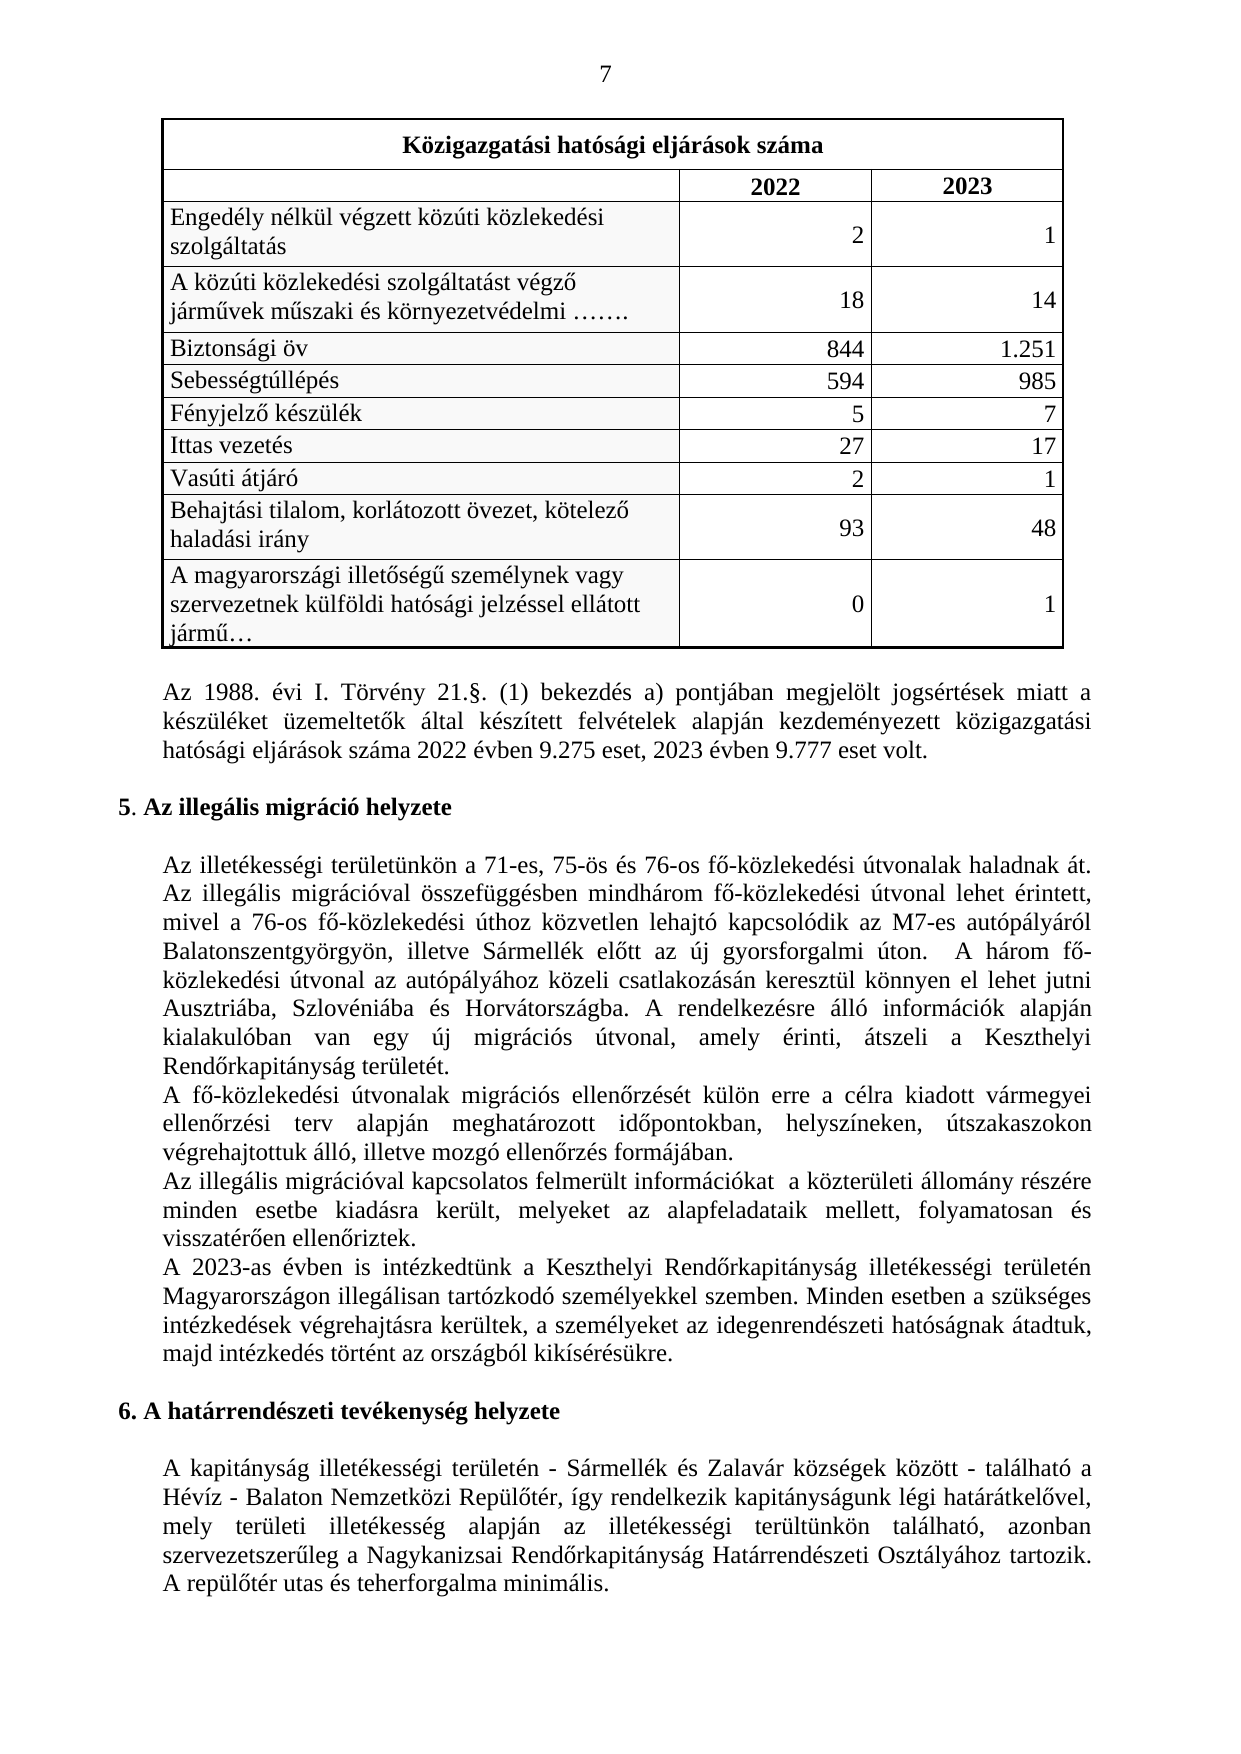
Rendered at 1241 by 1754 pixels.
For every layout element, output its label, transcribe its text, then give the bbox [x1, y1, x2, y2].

text Az 1988. évi I. Törvény 21.§. (1) bekezdés a) pontjában megjelölt jogsértések miatt a készüléket üzemeltetők által készített felvételek alapján kezdeményezett közigazgatási hatósági eljárások száma 2022 évben 9.275 eset, 2023 évben 9.777 eset volt. [162, 677, 1092, 763]
text 5. Az illegális migráció helyzete [118, 792, 1093, 821]
table_cell 7 [872, 398, 1062, 429]
table_cell 844 [680, 333, 871, 364]
text A fő-közlekedési útvonalak migrációs ellenőrzését külön erre a célra kiadott vármegyei ellenőrzési terv alapján meghatározott időpontokban, helyszíneken, útszakaszokon végrehajtottuk álló, illetve mozgó ellenőrzés formájában. [162, 1080, 1092, 1166]
text Az illetékességi területünkön a 71-es, 75-ös és 76-os fő-közlekedési útvonalak haladnak át. Az illegális migrációval összefüggésben mindhárom fő-közlekedési útvonal lehet érintett, mivel a 76-os fő-közlekedési úthoz közvetlen lehajtó kapcsolódik az M7-es autópályáról Balatonszentgyörgyön, illetve Sármellék előtt az új gyorsforgalmi úton. A három fő-közlekedési útvonal az autópályához közeli csatlakozásán keresztül könnyen el lehet jutni Ausztriába, Szlovéniába és Horvátországba. A rendelkezésre álló információk alapján kialakulóban van egy új migrációs útvonal, amely érinti, átszeli a Keszthelyi Rendőrkapitányság területét. [162, 850, 1092, 1080]
table_cell Engedély nélkül végzett közúti közlekedési szolgáltatás [164, 202, 679, 266]
table_cell Sebességtúllépés [164, 365, 679, 397]
text A 2023-as évben is intézkedtünk a Keszthelyi Rendőrkapitányság illetékességi területén Magyarországon illegálisan tartózkodó személyekkel szemben. Minden esetben a szükséges intézkedések végrehajtásra kerültek, a személyeket az idegenrendészeti hatóságnak átadtuk, majd intézkedés történt az országból kikísérésükre. [162, 1252, 1092, 1367]
table_cell 594 [680, 365, 871, 397]
table_cell 1 [872, 202, 1062, 266]
table_cell 18 [680, 267, 871, 332]
table_cell Fényjelző készülék [164, 398, 679, 429]
table_cell 48 [872, 495, 1062, 559]
table_cell 2023 [872, 170, 1062, 201]
text Az illegális migrációval kapcsolatos felmerült információkat a közterületi állomány részére minden esetbe kiadásra került, melyeket az alapfeladataik mellett, folyamatosan és visszatérően ellenőriztek. [162, 1166, 1092, 1252]
text 6. A határrendészeti tevékenység helyzete [118, 1396, 1093, 1425]
table_cell 2 [680, 202, 871, 266]
table_cell 14 [872, 267, 1062, 332]
table_cell [164, 170, 679, 201]
table_cell 93 [680, 495, 871, 559]
table_cell Behajtási tilalom, korlátozott övezet, kötelező haladási irány [164, 495, 679, 559]
table_cell 0 [680, 560, 871, 646]
table_cell 2022 [680, 170, 871, 201]
table_cell A magyarországi illetőségű személynek vagy szervezetnek külföldi hatósági jelzéssel ellátott jármű… [164, 560, 679, 646]
table_cell Biztonsági öv [164, 333, 679, 364]
table_cell 1.251 [872, 333, 1062, 364]
text A kapitányság illetékességi területén - Sármellék és Zalavár községek között - található a Hévíz - Balaton Nemzetközi Repülőtér, így rendelkezik kapitányságunk légi határátkelővel, mely területi illetékesség alapján az illetékességi terültünkön található, azonban szervezetszerűleg a Nagykanizsai Rendőrkapitányság Határrendészeti Osztályához tartozik. A repülőtér utas és teherforgalma minimális. [162, 1453, 1092, 1597]
table_cell 1 [872, 463, 1062, 494]
table_cell Ittas vezetés [164, 430, 679, 462]
table_cell 17 [872, 430, 1062, 462]
table_cell 985 [872, 365, 1062, 397]
table_cell 1 [872, 560, 1062, 646]
table_cell A közúti közlekedési szolgáltatást végző járművek műszaki és környezetvédelmi ……. [164, 267, 679, 332]
table_cell Vasúti átjáró [164, 463, 679, 494]
table_cell 5 [680, 398, 871, 429]
table_header Közigazgatási hatósági eljárások száma [164, 120, 1062, 169]
table_cell 27 [680, 430, 871, 462]
table_cell 2 [680, 463, 871, 494]
